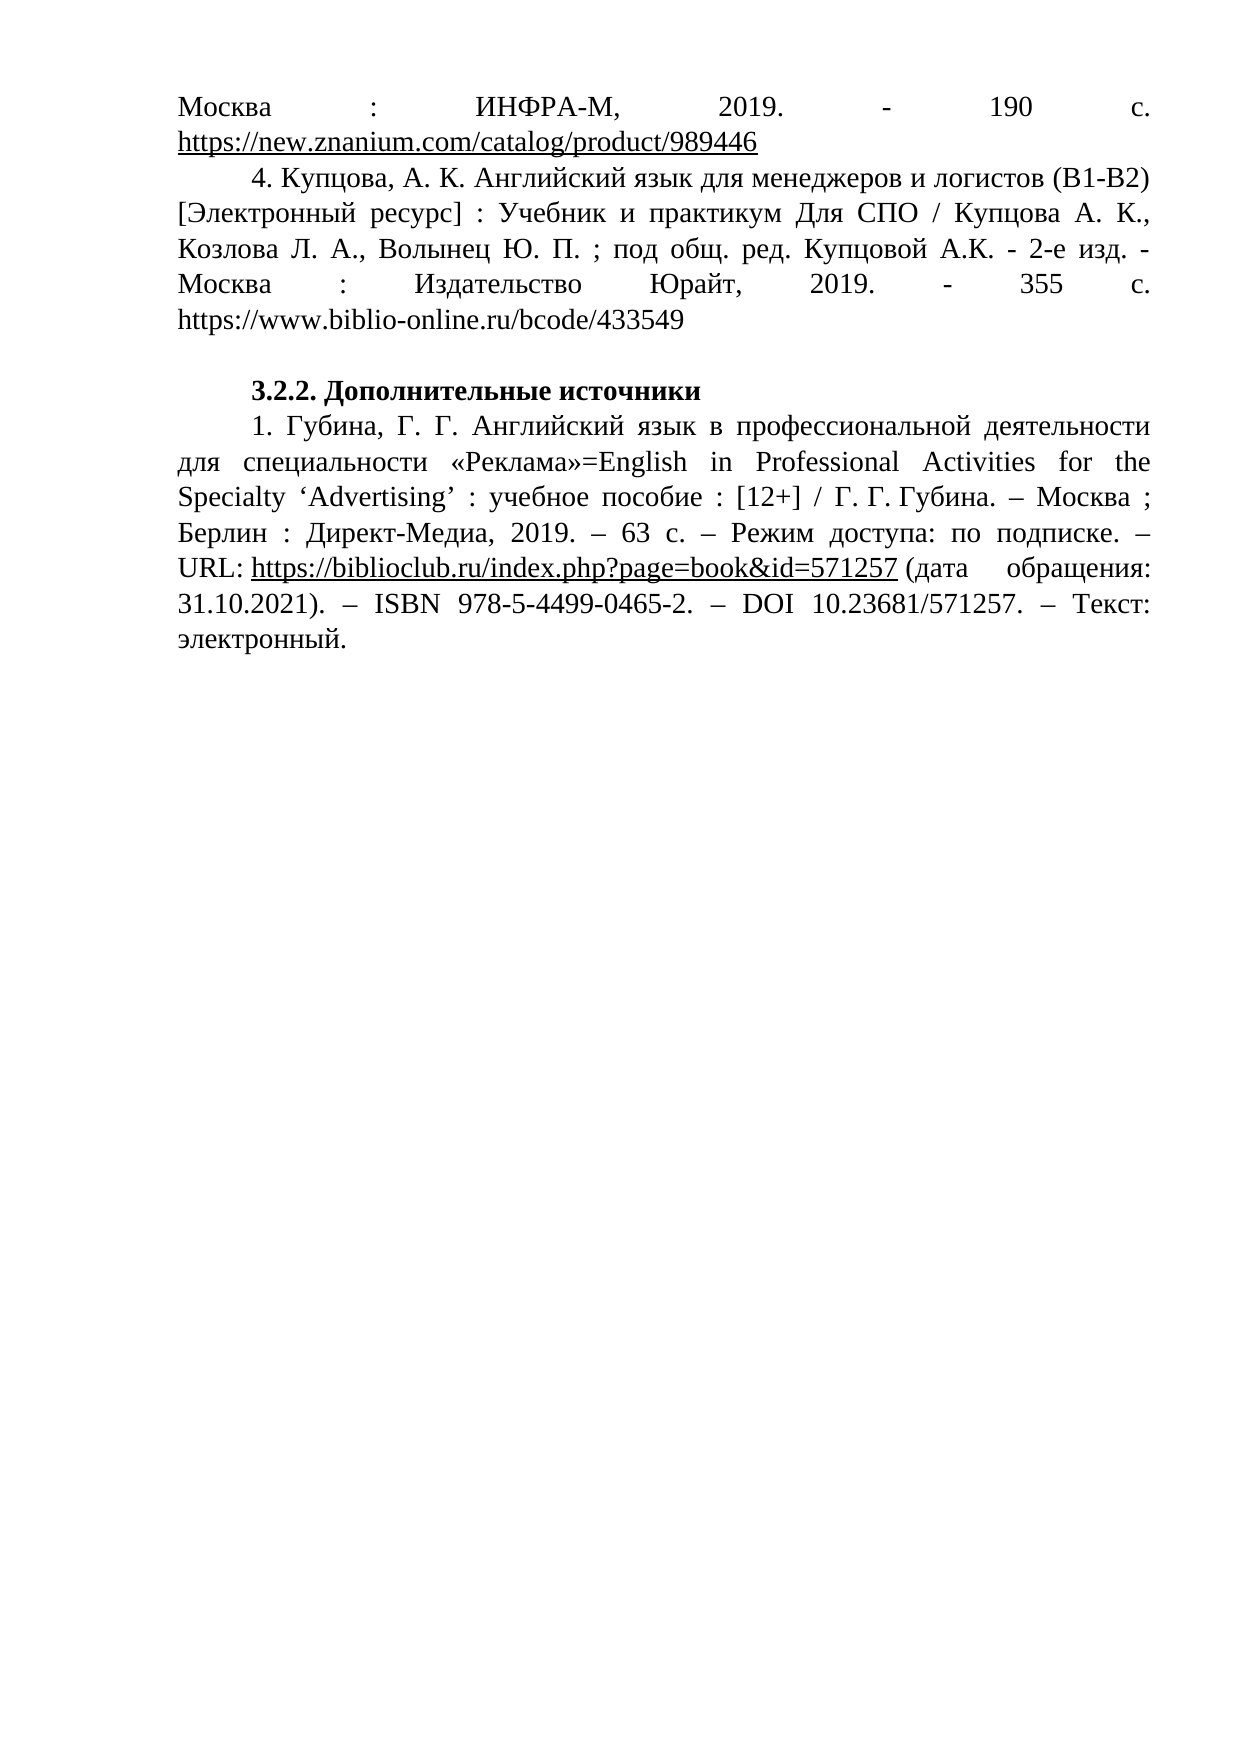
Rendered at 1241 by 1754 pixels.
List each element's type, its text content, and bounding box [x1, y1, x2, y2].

text 4. Купцова, А. К. Английский язык для менеджеров и логистов (B1-B2) [Электронный ресурс] : Учебник и практикум Для СПО / Купцова А. К., Козлова Л. А., Волынец Ю. П. ; под общ. ред. Купцовой А.К. - 2-е изд. - Москва : Издательство Юрайт, 2019. - 355 с. https://www.biblio-online.ru/bcode/433549 [177, 160, 1152, 335]
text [177, 89, 1152, 158]
text 1. Губина, Г. Г. Английский язык в профессиональной деятельности для специальности «Реклама»=English in Professional Activities for the Specialty ‘Advertising’ : учебное пособие : [12+] / Г. Г. Губина. – Москва ; Берлин : Директ-Медиа, 2019. – 63 с. – Режим доступа: по подписке. – URL: https://biblioclub.ru/index.php?page=book&id=571257 (дата обращения: 31.10.2021). – ISBN 978-5-4499-0465-2. – DOI 10.23681/571257. – Текст: электронный. [177, 408, 1152, 655]
text 3.2.2. Дополнительные источники [177, 373, 1152, 406]
